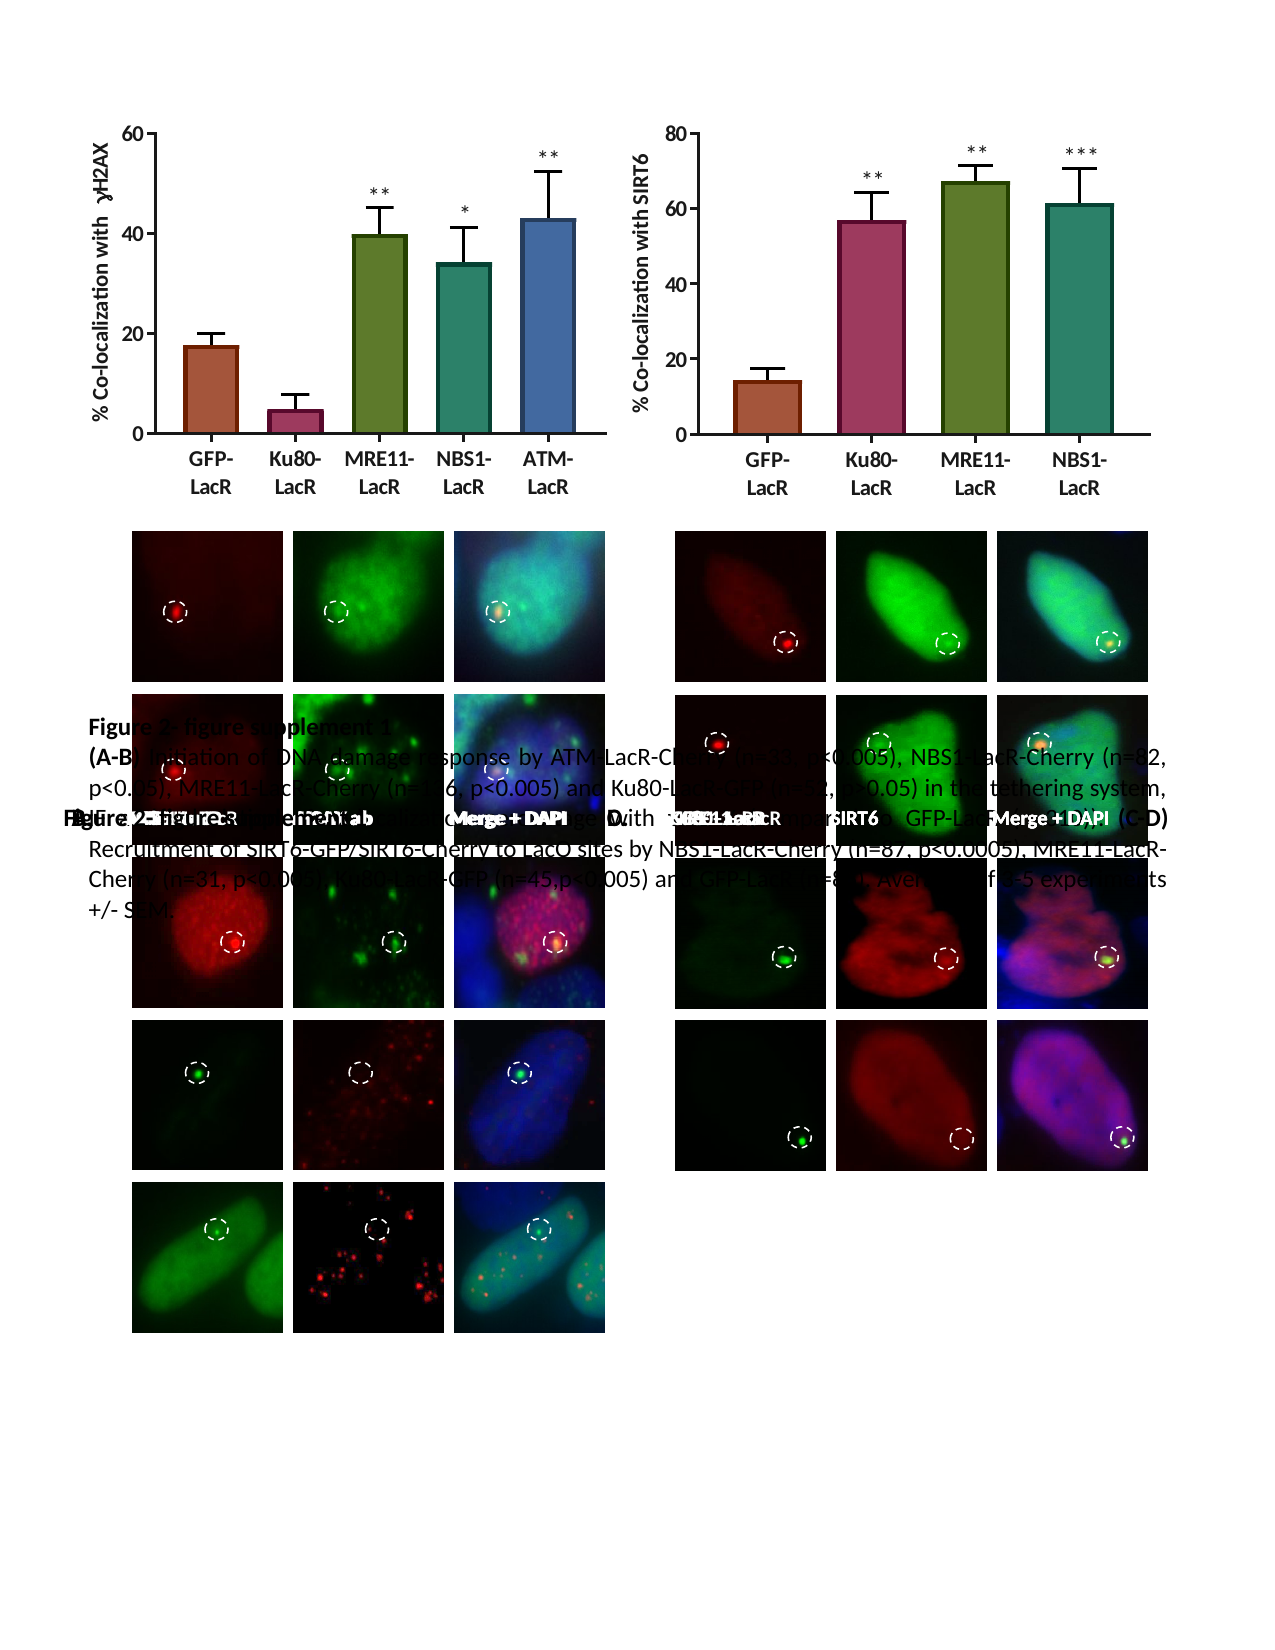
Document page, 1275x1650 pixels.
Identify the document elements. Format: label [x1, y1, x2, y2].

picture [836, 751, 842, 763]
picture [132, 1020, 283, 1170]
picture [836, 1020, 987, 1171]
picture [279, 751, 283, 763]
picture [836, 531, 987, 682]
picture [675, 1020, 826, 1171]
picture [836, 858, 987, 1009]
picture [675, 531, 826, 682]
picture [293, 857, 444, 1008]
picture [293, 1182, 444, 1333]
picture [454, 857, 605, 1008]
picture [132, 1182, 283, 1333]
picture [675, 695, 826, 846]
picture [997, 1020, 1148, 1171]
picture [293, 1020, 444, 1170]
picture [293, 694, 444, 845]
picture [820, 787, 826, 794]
picture [312, 814, 317, 822]
picture [454, 1020, 605, 1170]
picture [132, 857, 283, 1008]
picture [132, 531, 283, 682]
picture [997, 858, 1148, 1009]
picture [454, 694, 605, 845]
picture [293, 873, 300, 885]
picture [454, 755, 459, 763]
picture [293, 531, 444, 682]
picture [675, 858, 826, 1009]
picture [454, 531, 605, 682]
picture [997, 531, 1148, 682]
picture [997, 695, 1148, 846]
picture [454, 1182, 605, 1333]
picture [132, 694, 283, 845]
picture [836, 695, 987, 846]
